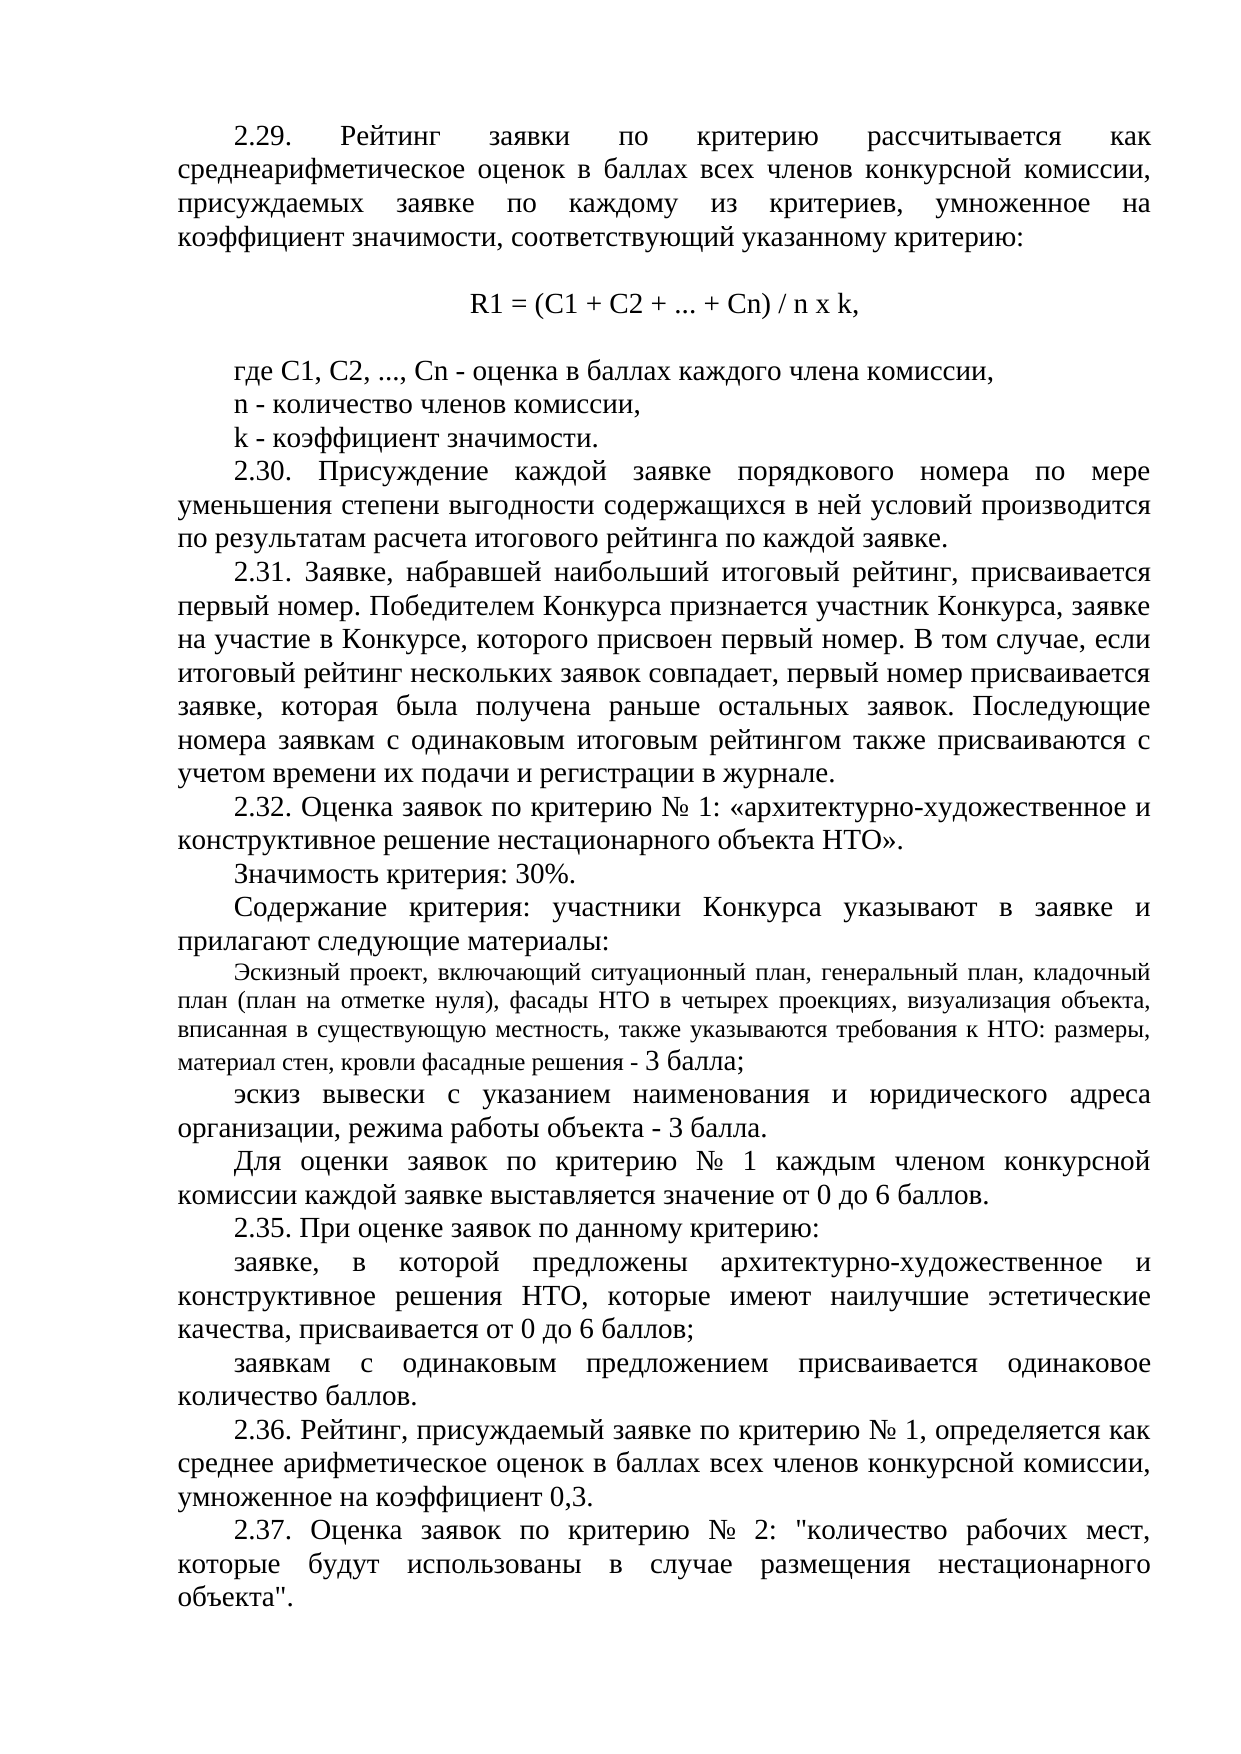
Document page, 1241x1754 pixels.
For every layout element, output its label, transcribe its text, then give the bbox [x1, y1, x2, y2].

text 2.32. Оценка заявок по критерию № 1: «архитектурно-художественное и конструктивное решение нестационарного объекта НТО». [177, 789, 1152, 856]
text 2.37. Оценка заявок по критерию № 2: "количество рабочих мест, которые будут использованы в случае размещения нестационарного объекта". [177, 1512, 1152, 1613]
text 2.35. При оценке заявок по данному критерию: [177, 1211, 1152, 1244]
text 2.29. Рейтинг заявки по критерию рассчитывается как среднеарифметическое оценок в баллах всех членов конкурсной комиссии, присуждаемых заявке по каждому из критериев, умноженное на коэффициент значимости, соответствующий указанному критерию: [177, 118, 1152, 252]
text Для оценки заявок по критерию № 1 каждым членом конкурсной комиссии каждой заявке выставляется значение от 0 до 6 баллов. [177, 1143, 1152, 1211]
text заявке, в которой предложены архитектурно-художественное и конструктивное решения НТО, которые имеют наилучшие эстетические качества, присваивается от 0 до 6 баллов; [177, 1244, 1152, 1345]
text заявкам с одинаковым предложением присваивается одинаковое количество баллов. [177, 1345, 1152, 1412]
text Эскизный проект, включающий ситуационный план, генеральный план, кладочный план (план на отметке нуля), фасады НТО в четырех проекциях, визуализация объекта, вписанная в существующую местность, также указываются требования к НТО: размеры, материал стен, кровли фасадные решения - 3 балла; [177, 957, 1152, 1076]
text k - коэффициент значимости. [177, 420, 1152, 453]
text 2.36. Рейтинг, присуждаемый заявке по критерию № 1, определяется как среднее арифметическое оценок в баллах всех членов конкурсной комиссии, умноженное на коэффициент 0,3. [177, 1412, 1152, 1512]
text 2.30. Присуждение каждой заявке порядкового номера по мере уменьшения степени выгодности содержащихся в ней условий производится по результатам расчета итогового рейтинга по каждой заявке. [177, 453, 1152, 554]
text где С1, С2, ..., Сn - оценка в баллах каждого члена комиссии, [177, 353, 1152, 386]
text R1 = (С1 + С2 + ... + Сn) / n х k, [177, 286, 1152, 319]
text n - количество членов комиссии, [177, 386, 1152, 420]
text Содержание критерия: участники Конкурса указывают в заявке и прилагают следующие материалы: [177, 889, 1152, 957]
text эскиз вывески с указанием наименования и юридического адреса организации, режима работы объекта - 3 балла. [177, 1076, 1152, 1143]
text 2.31. Заявке, набравшей наибольший итоговый рейтинг, присваивается первый номер. Победителем Конкурса признается участник Конкурса, заявке на участие в Конкурсе, которого присвоен первый номер. В том случае, если итоговый рейтинг нескольких заявок совпадает, первый номер присваивается заявке, которая была получена раньше остальных заявок. Последующие номера заявкам с одинаковым итоговым рейтингом также присваиваются с учетом времени их подачи и регистрации в журнале. [177, 554, 1152, 789]
text Значимость критерия: 30%. [177, 856, 1152, 889]
